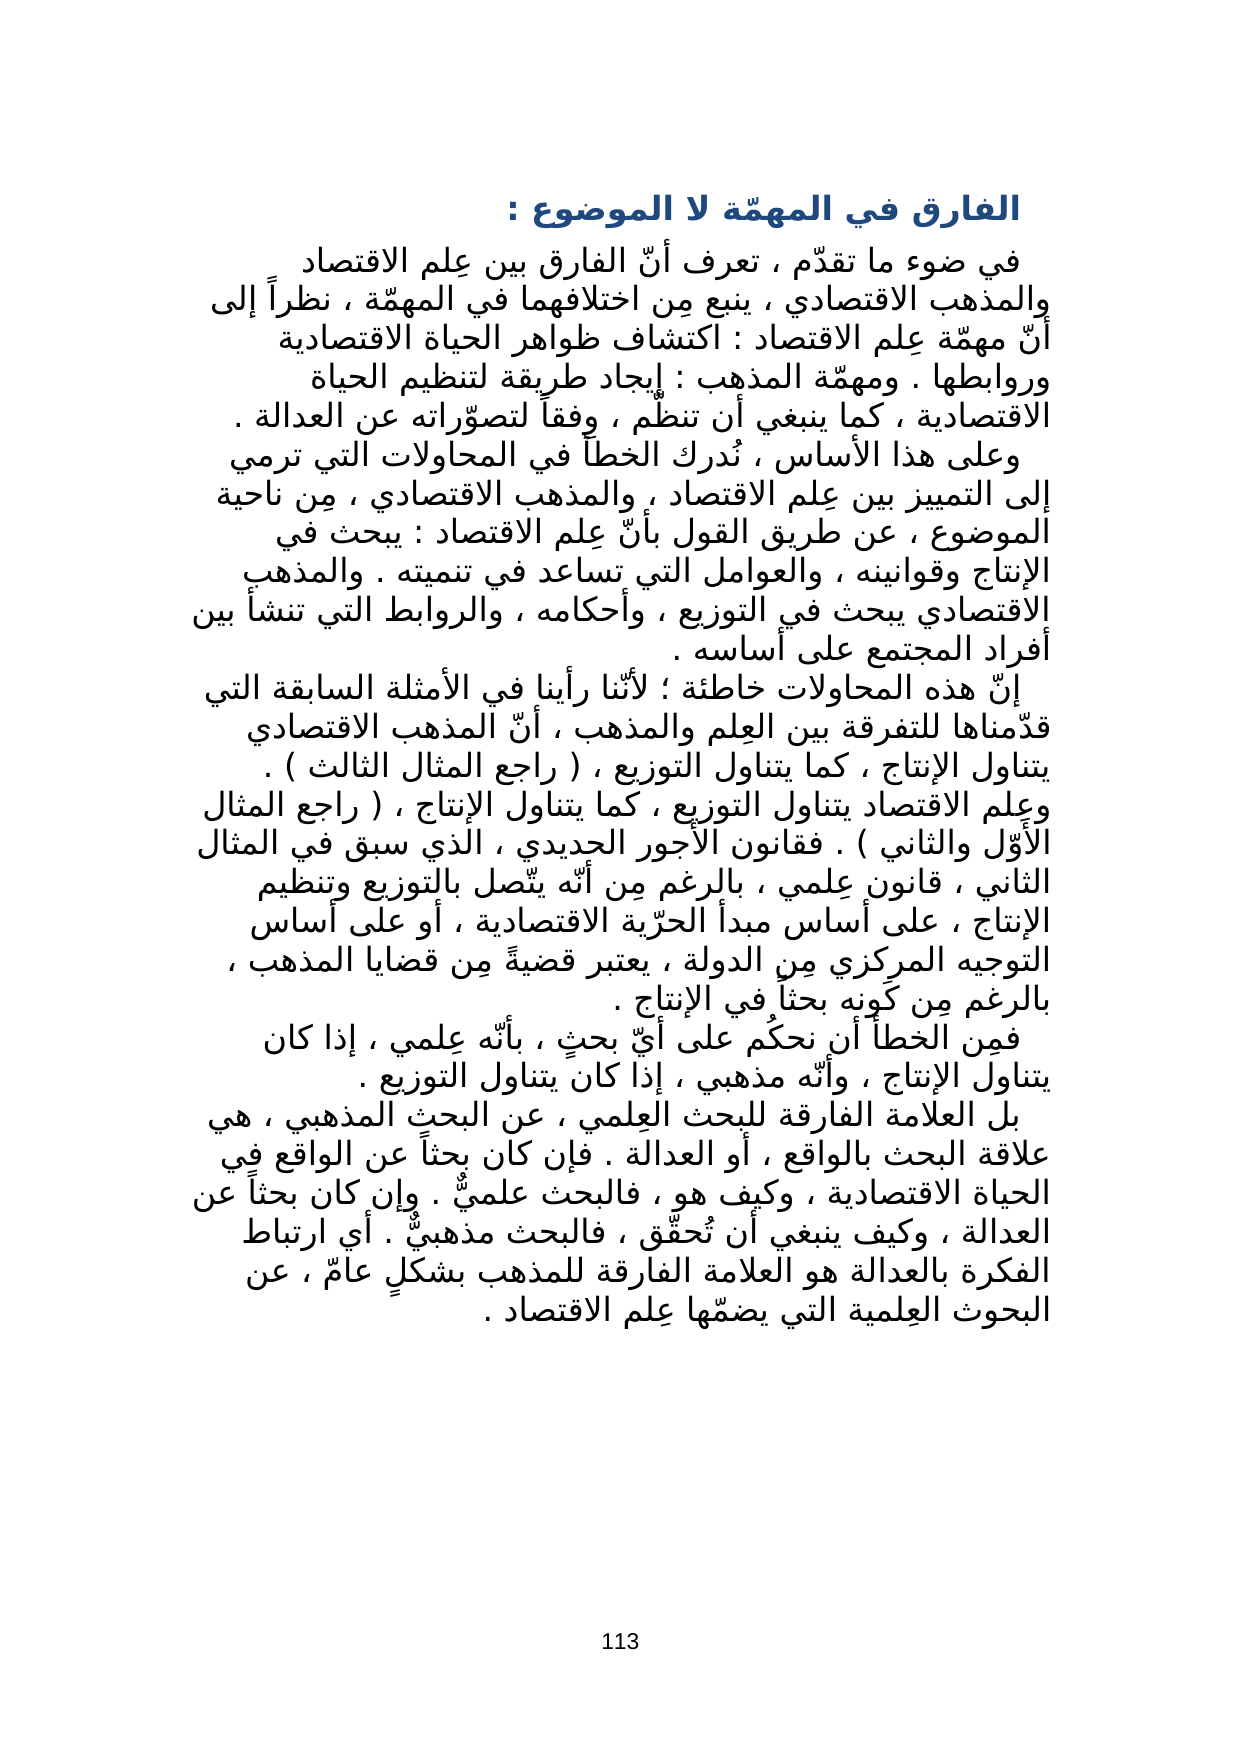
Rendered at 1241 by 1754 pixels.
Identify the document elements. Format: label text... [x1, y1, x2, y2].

text وعلى هذا الأساس ، نُدرك الخطأ في المحاولات التي ترمي إلى التمييز بين عِلم الاقتصاد ، والمذهب الاقتصادي ، مِن ناحية الموضوع ، عن طريق القول بأنّ عِلم الاقتصاد : يبحث في الإنتاج وقوانينه ، والعوامل التي تساعد في تنميته . والمذهب الاقتصادي يبحث في التوزيع ، وأحكامه ، والروابط التي تنشأ بين أفراد المجتمع على أساسه . [189, 435, 1051, 668]
text في ضوء ما تقدّم ، تعرف أنّ الفارق بين عِلم الاقتصاد والمذهب الاقتصادي ، ينبع مِن اختلافهما في المهمّة ، نظراً إلى أنّ مهمّة عِلم الاقتصاد : اكتشاف ظواهر الحياة الاقتصادية وروابطها . ومهمّة المذهب : إيجاد طريقة لتنظيم الحياة الاقتصادية ، كما ينبغي أن تنظّم ، وِفقاً لتصوّراته عن العدالة . [189, 241, 1051, 435]
subtitle الفارق في المهمّة لا الموضوع : [189, 190, 1051, 228]
text بل العلامة الفارقة للبحث العِلمي ، عن البحث المذهبي ، هي علاقة البحث بالواقع ، أو العدالة . فإن كان بحثاً عن الواقع في الحياة الاقتصادية ، وكيف هو ، فالبحث علميٌّ . وإن كان بحثاً عن العدالة ، وكيف ينبغي أن تُحقّق ، فالبحث مذهبيٌّ . أي ارتباط الفكرة بالعدالة هو العلامة الفارقة للمذهب بشكلٍ عامّ ، عن البحوث العِلمية التي يضمّها عِلم الاقتصاد . [189, 1096, 1051, 1329]
text فمِن الخطأ أن نحكُم على أيّ بحثٍ ، بأنّه عِلمي ، إذا كان يتناول الإنتاج ، وأنّه مذهبي ، إذا كان يتناول التوزيع . [189, 1018, 1051, 1096]
text إنّ هذه المحاولات خاطئة ؛ لأنّنا رأينا في الأمثلة السابقة التي قدّمناها للتفرقة بين العِلم والمذهب ، أنّ المذهب الاقتصادي يتناول الإنتاج ، كما يتناول التوزيع ، ( راجع المثال الثالث ) . وعِلم الاقتصاد يتناول التوزيع ، كما يتناول الإنتاج ، ( راجع المثال الأوّل والثاني ) . فقانون الأجور الحديدي ، الذي سبق في المثال الثاني ، قانون عِلمي ، بالرغم مِن أنّه يتّصل بالتوزيع وتنظيم الإنتاج ، على أساس مبدأ الحرّية الاقتصادية ، أو على أساس التوجيه المركزي مِن الدولة ، يعتبر قضيةً مِن قضايا المذهب ، بالرغم مِن كَونه بحثاً في الإنتاج . [189, 668, 1051, 1018]
